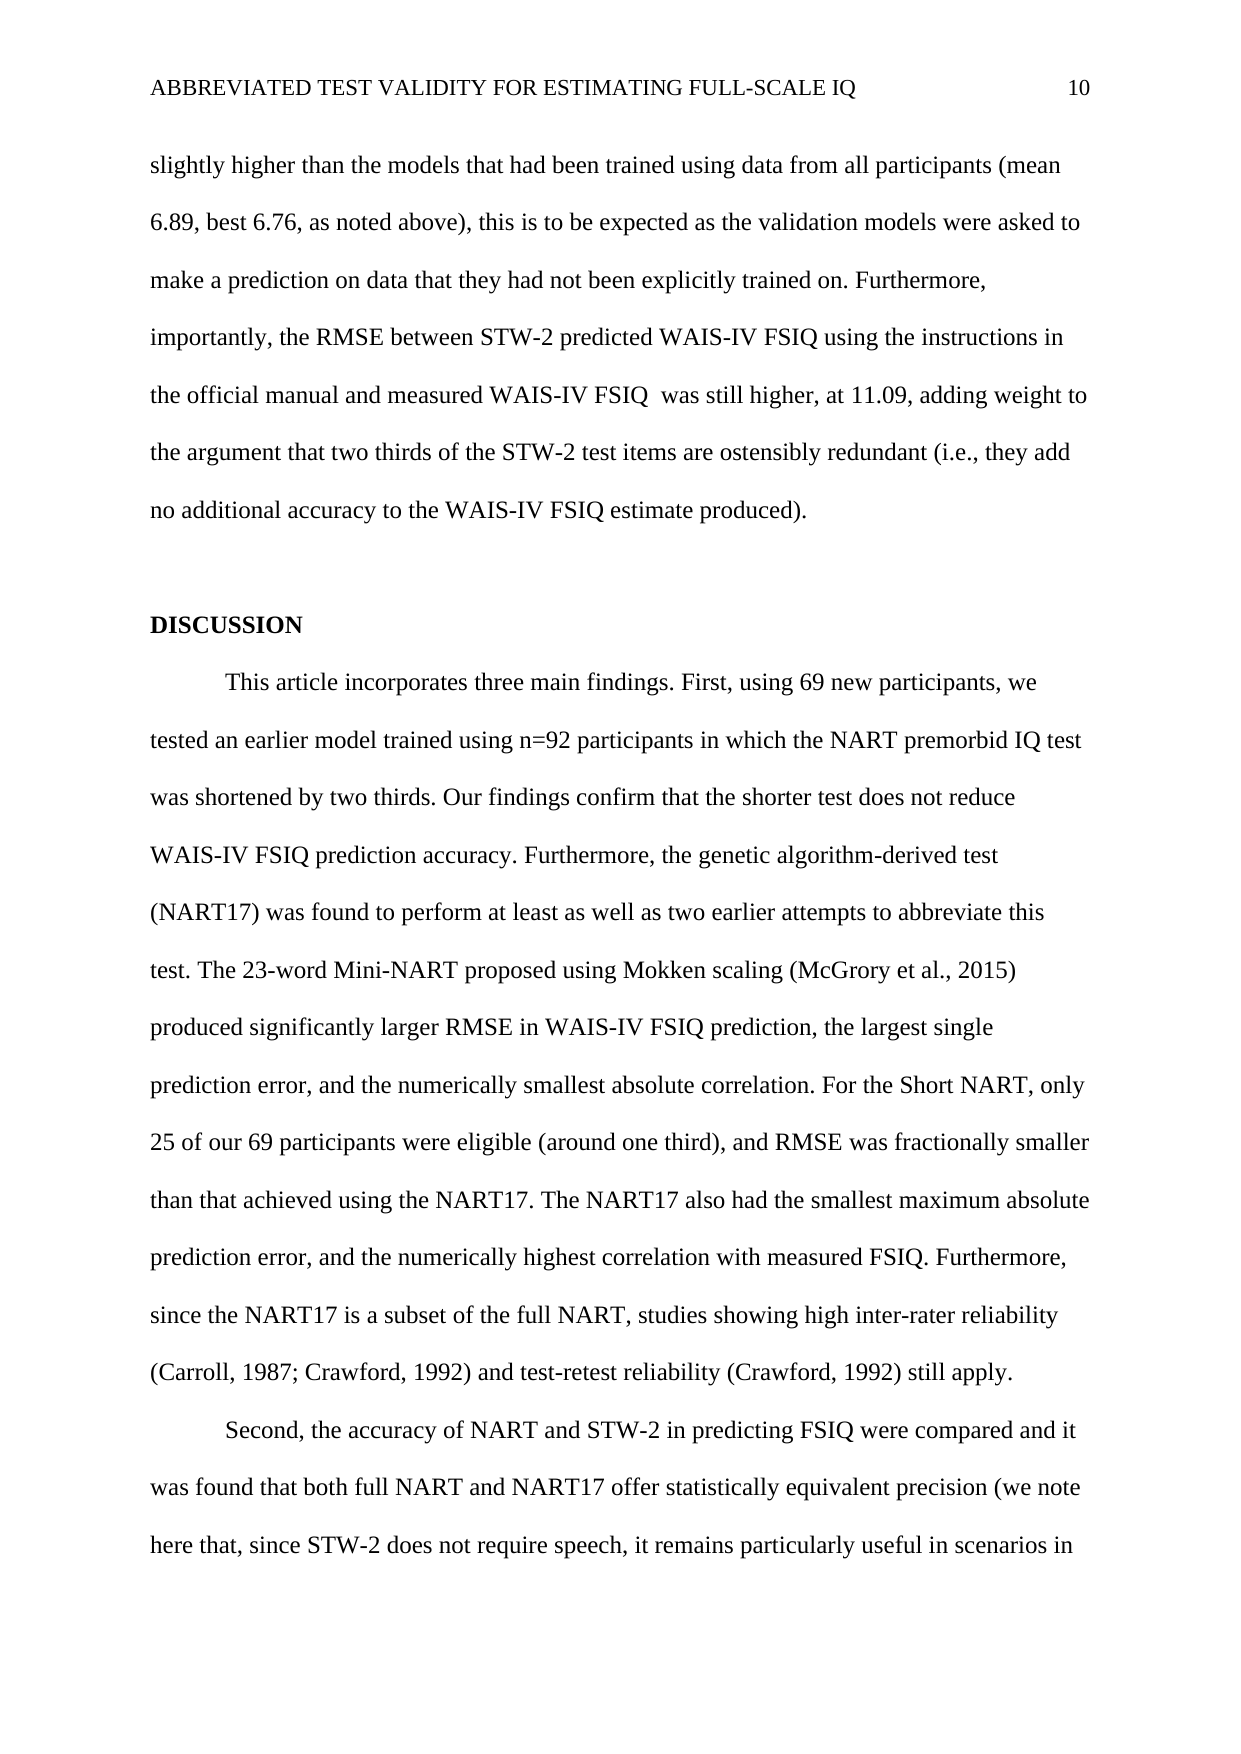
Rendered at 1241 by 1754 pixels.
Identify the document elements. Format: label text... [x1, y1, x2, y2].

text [150, 150, 1090, 524]
text DISCUSSION [150, 610, 1090, 639]
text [150, 1415, 1090, 1559]
text This article incorporates three main findings. First, using 69 new participants, we tested an earlier model trained using n=92 participants in which the NART premorbid IQ test was shortened by two thirds. Our findings confirm that the shorter test does not reduce WAIS-IV FSIQ prediction accuracy. Furthermore, the genetic algorithm-derived test (NART17) was found to perform at least as well as two earlier attempts to abbreviate this test. The 23-word Mini-NART proposed using Mokken scaling (McGrory et al., 2015) produced significantly larger RMSE in WAIS-IV FSIQ prediction, the largest single prediction error, and the numerically smallest absolute correlation. For the Short NART, only 25 of our 69 participants were eligible (around one third), and RMSE was fractionally smaller than that achieved using the NART17. The NART17 also had the smallest maximum absolute prediction error, and the numerically highest correlation with measured FSIQ. Furthermore, since the NART17 is a subset of the full NART, studies showing high inter-rater reliability (Carroll, 1987; Crawford, 1992) and test-retest reliability (Crawford, 1992) still apply. [150, 667, 1090, 1386]
